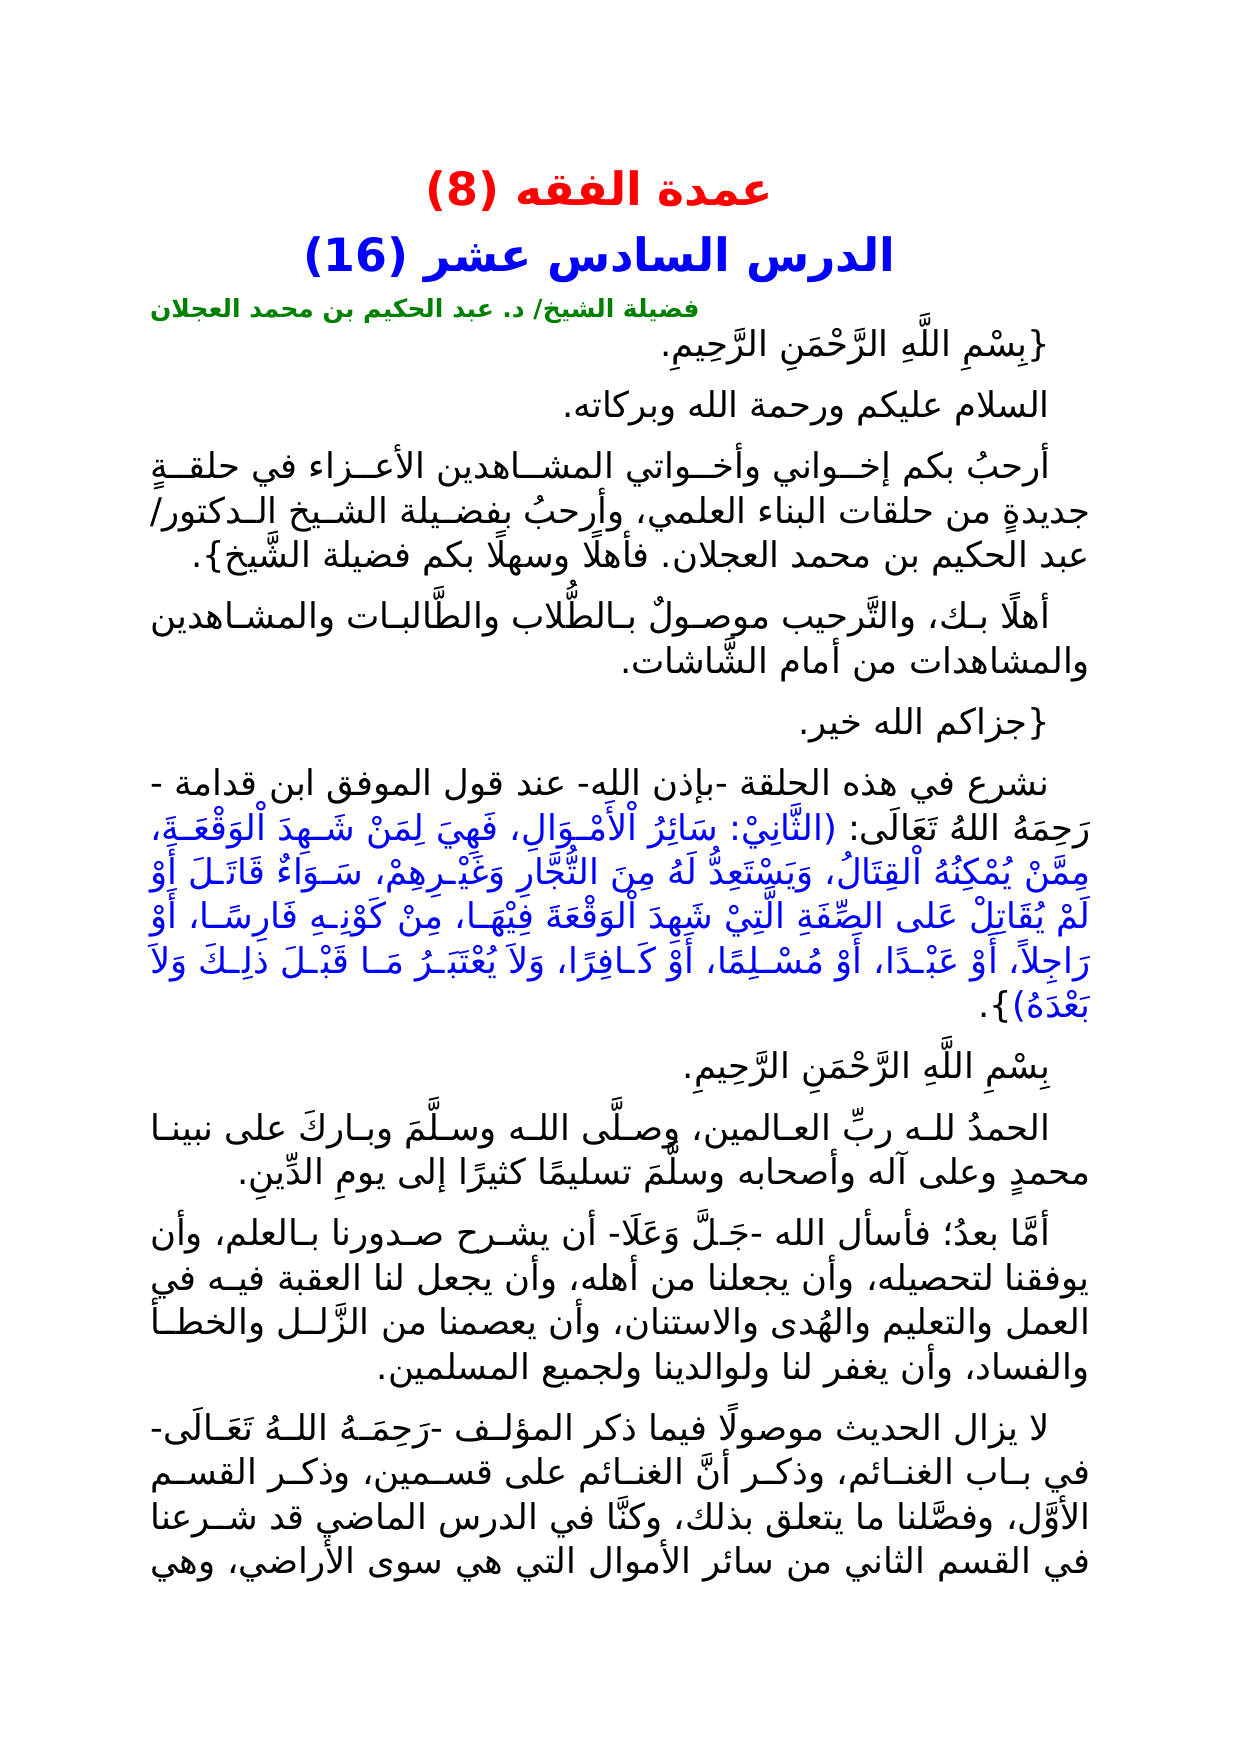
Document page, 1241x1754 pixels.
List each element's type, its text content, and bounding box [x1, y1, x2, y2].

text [150, 1407, 1090, 1582]
text فضيلة الشيخ/ د. عبد الحكيم بن محمد العجلان [150, 294, 1090, 323]
text بِسْمِ اللَّهِ الرَّحْمَنِ الرَّحِيمِ. [150, 1046, 1090, 1087]
text أرحبُ بكم إخواني وأخواتي المشاهدين الأعزاء في حلقةٍ جديدةٍ من حلقات البناء العلمي، وأرحبُ بفضيلة الشيخ الدكتور/ عبد الحكيم بن محمد العجلان. فأهلًا وسهلًا بكم فضيلة الشَّيخ}. [150, 446, 1090, 576]
text أمَّا بعدُ؛ فأسأل الله -جَلَّ وَعَلَا- أن يشرح صدورنا بالعلم، وأن يوفقنا لتحصيله، وأن يجعلنا من أهله، وأن يجعل لنا العقبة فيه في العمل والتعليم والهُدى والاستنان، وأن يعصمنا من الزَّلل والخطأ والفساد، وأن يغفر لنا ولوالدينا ولجميع المسلمين. [150, 1213, 1090, 1387]
text الحمدُ لله ربِّ العالمين، وصلَّى الله وسلَّمَ وباركَ على نبينا محمدٍ وعلى آله وأصحابه وسلَّمَ تسليمًا كثيرًا إلى يومِ الدِّينِ. [150, 1107, 1090, 1193]
text عمدة الفقه (8) [150, 162, 1090, 216]
text أهلًا بك، والتَّرحيب موصولٌ بالطُّلاب والطَّالبات والمشاهدين والمشاهدات من أمام الشَّاشات. [150, 596, 1090, 681]
text الدرس السادس عشر (16) [150, 228, 1090, 282]
text نشرع في هذه الحلقة -بإذن الله- عند قول الموفق ابن قدامة -رَحِمَهُ اللهُ تَعَالَى: (الثَّانِيْ: سَائِرُ اْلأَمْوَالِ، فَهِيَ لِمَنْ شَهِدَ اْلوَقْعَةَ، مِمَّنْ يُمْكِنُهُ اْلقِتَالُ، وَيَسْتَعِدُّ لَهُ مِنَ التُّجَّارِ وَغَيْرِهِمْ، سَوَاءٌ قَاتَلَ أَوْ لَمْ يُقَاتِلْ عَلى الصِّفَةِ الَّتِيْ شَهِدَ اْلوَقْعَةَ فِيْهَا، مِنْ كَوْنِهِ فَارِسًا، أَوْ رَاجِلاً، أَوْ عَبْدًا، أَوْ مُسْلِمًا، أَوْ كَافِرًا، وَلاَ يُعْتَبَرُ مَا قَبْلَ ذلِكَ وَلاَ بَعْدَهُ)}. [150, 762, 1090, 1026]
text السلام عليكم ورحمة الله وبركاته. [150, 384, 1090, 426]
text {جزاكم الله خير. [150, 701, 1090, 743]
text {بِسْمِ اللَّهِ الرَّحْمَنِ الرَّحِيمِ. [150, 323, 1090, 364]
